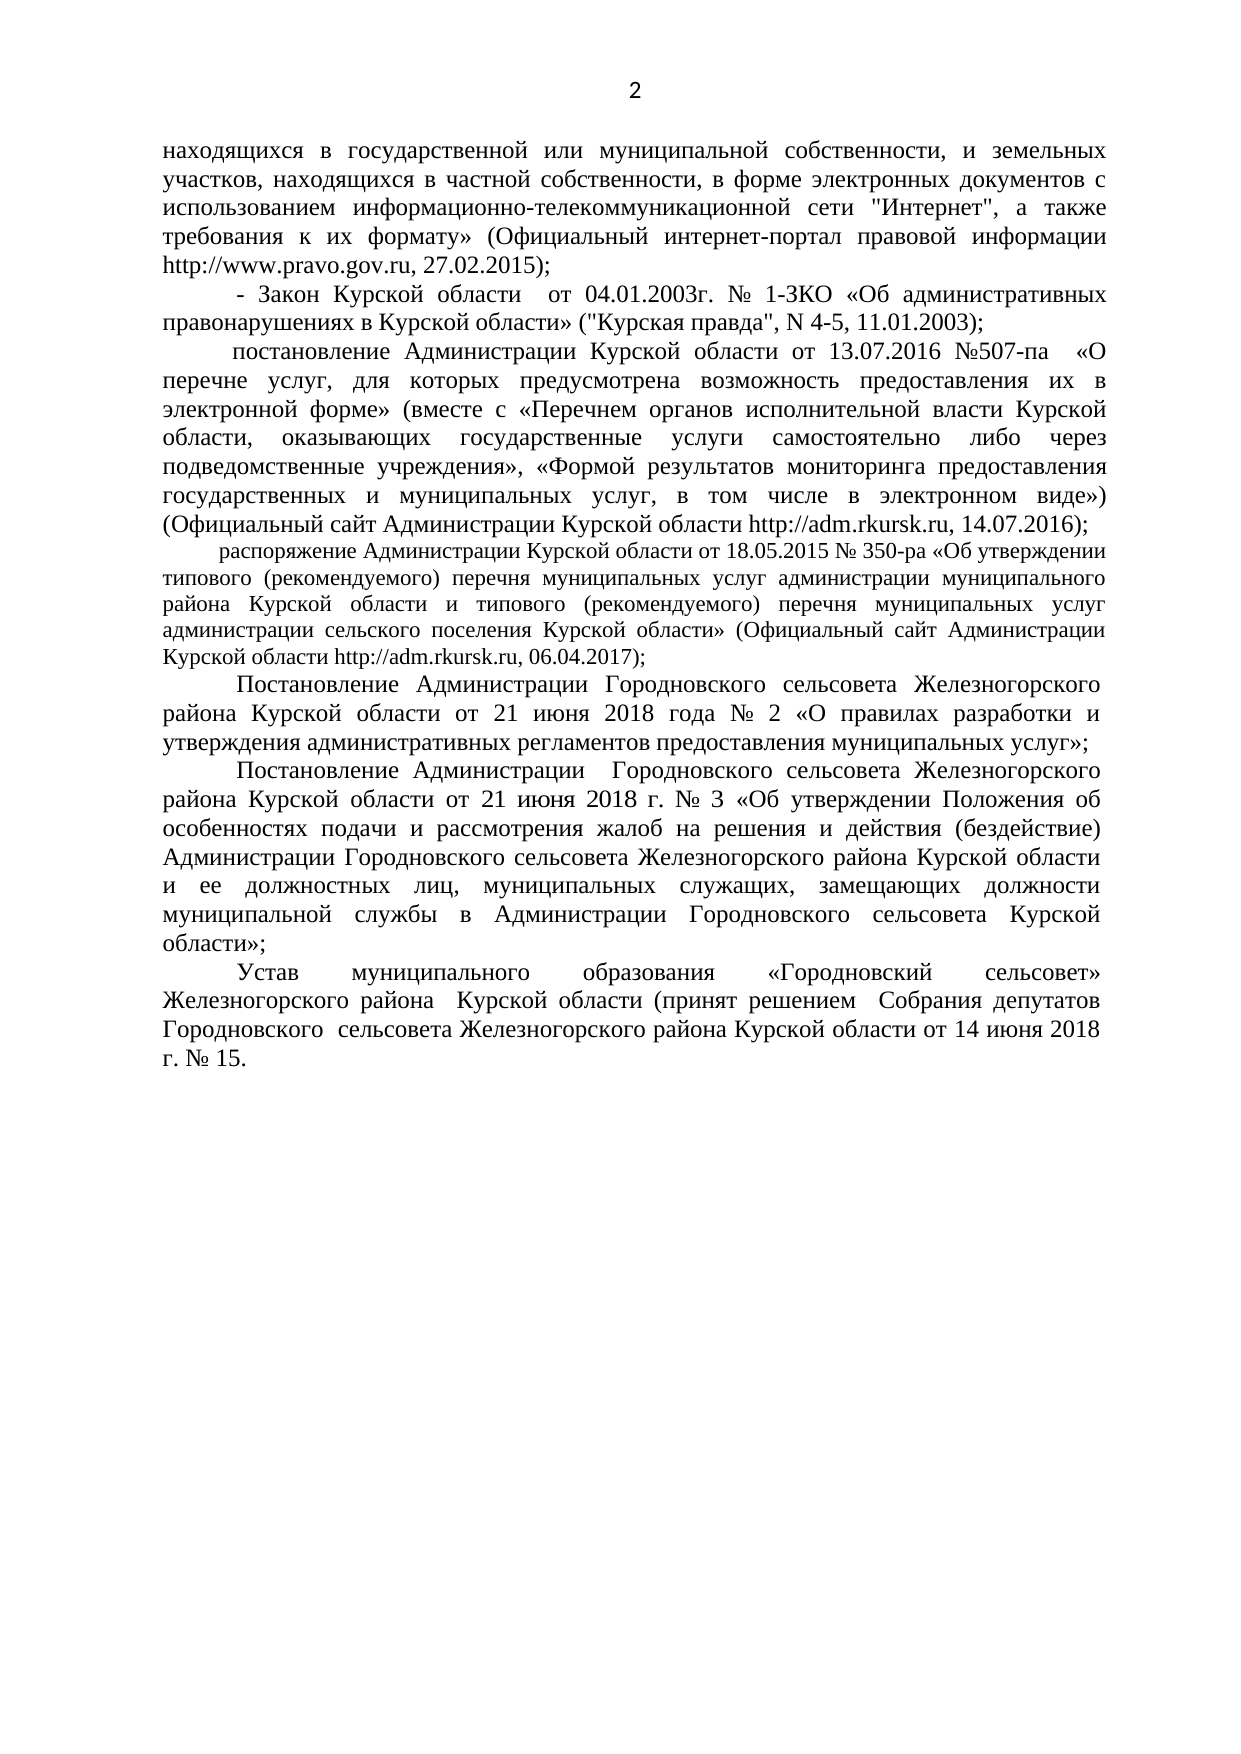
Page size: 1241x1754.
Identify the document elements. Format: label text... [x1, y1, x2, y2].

text распоряжение Администрации Курской области от 18.05.2015 № 350-ра «Об утверждении типового (рекомендуемого) перечня муниципальных услуг администрации муниципального района Курской области и типового (рекомендуемого) перечня муниципальных услуг администрации сельского поселения Курской области» (Официальный сайт Администрации Курской области http://adm.rkursk.ru, 06.04.2017); [162, 537, 1107, 669]
text Постановление Администрации Городновского сельсовета Железногорского района Курской области от 21 июня 2018 года № 2 «О правилах разработки и утверждения административных регламентов предоставления муниципальных услуг»; [162, 669, 1101, 755]
text Устав муниципального образования «Городновский сельсовет» Железногорского района Курской области (принят решением Собрания депутатов Городновского сельсовета Железногорского района Курской области от 14 июня 2018 г. № 15. [162, 957, 1101, 1072]
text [162, 135, 1107, 279]
text - Закон Курской области от 04.01.2003г. № 1-ЗКО «Об административных правонарушениях в Курской области» ("Курская правда", N 4-5, 11.01.2003); [162, 279, 1107, 336]
text Постановление Администрации Городновского сельсовета Железногорского района Курской области от 21 июня 2018 г. № 3 «Об утверждении Положения об особенностях подачи и рассмотрения жалоб на решения и действия (бездействие) Администрации Городновского сельсовета Железногорского района Курской области и ее должностных лиц, муниципальных служащих, замещающих должности муниципальной службы в Администрации Городновского сельсовета Курской области»; [162, 755, 1101, 957]
text постановление Администрации Курской области от 13.07.2016 №507-па «О перечне услуг, для которых предусмотрена возможность предоставления их в электронной форме» (вместе с «Перечнем органов исполнительной власти Курской области, оказывающих государственные услуги самостоятельно либо через подведомственные учреждения», «Формой результатов мониторинга предоставления государственных и муниципальных услуг, в том числе в электронном виде») (Официальный сайт Администрации Курской области http://adm.rkursk.ru, 14.07.2016); [162, 336, 1107, 537]
